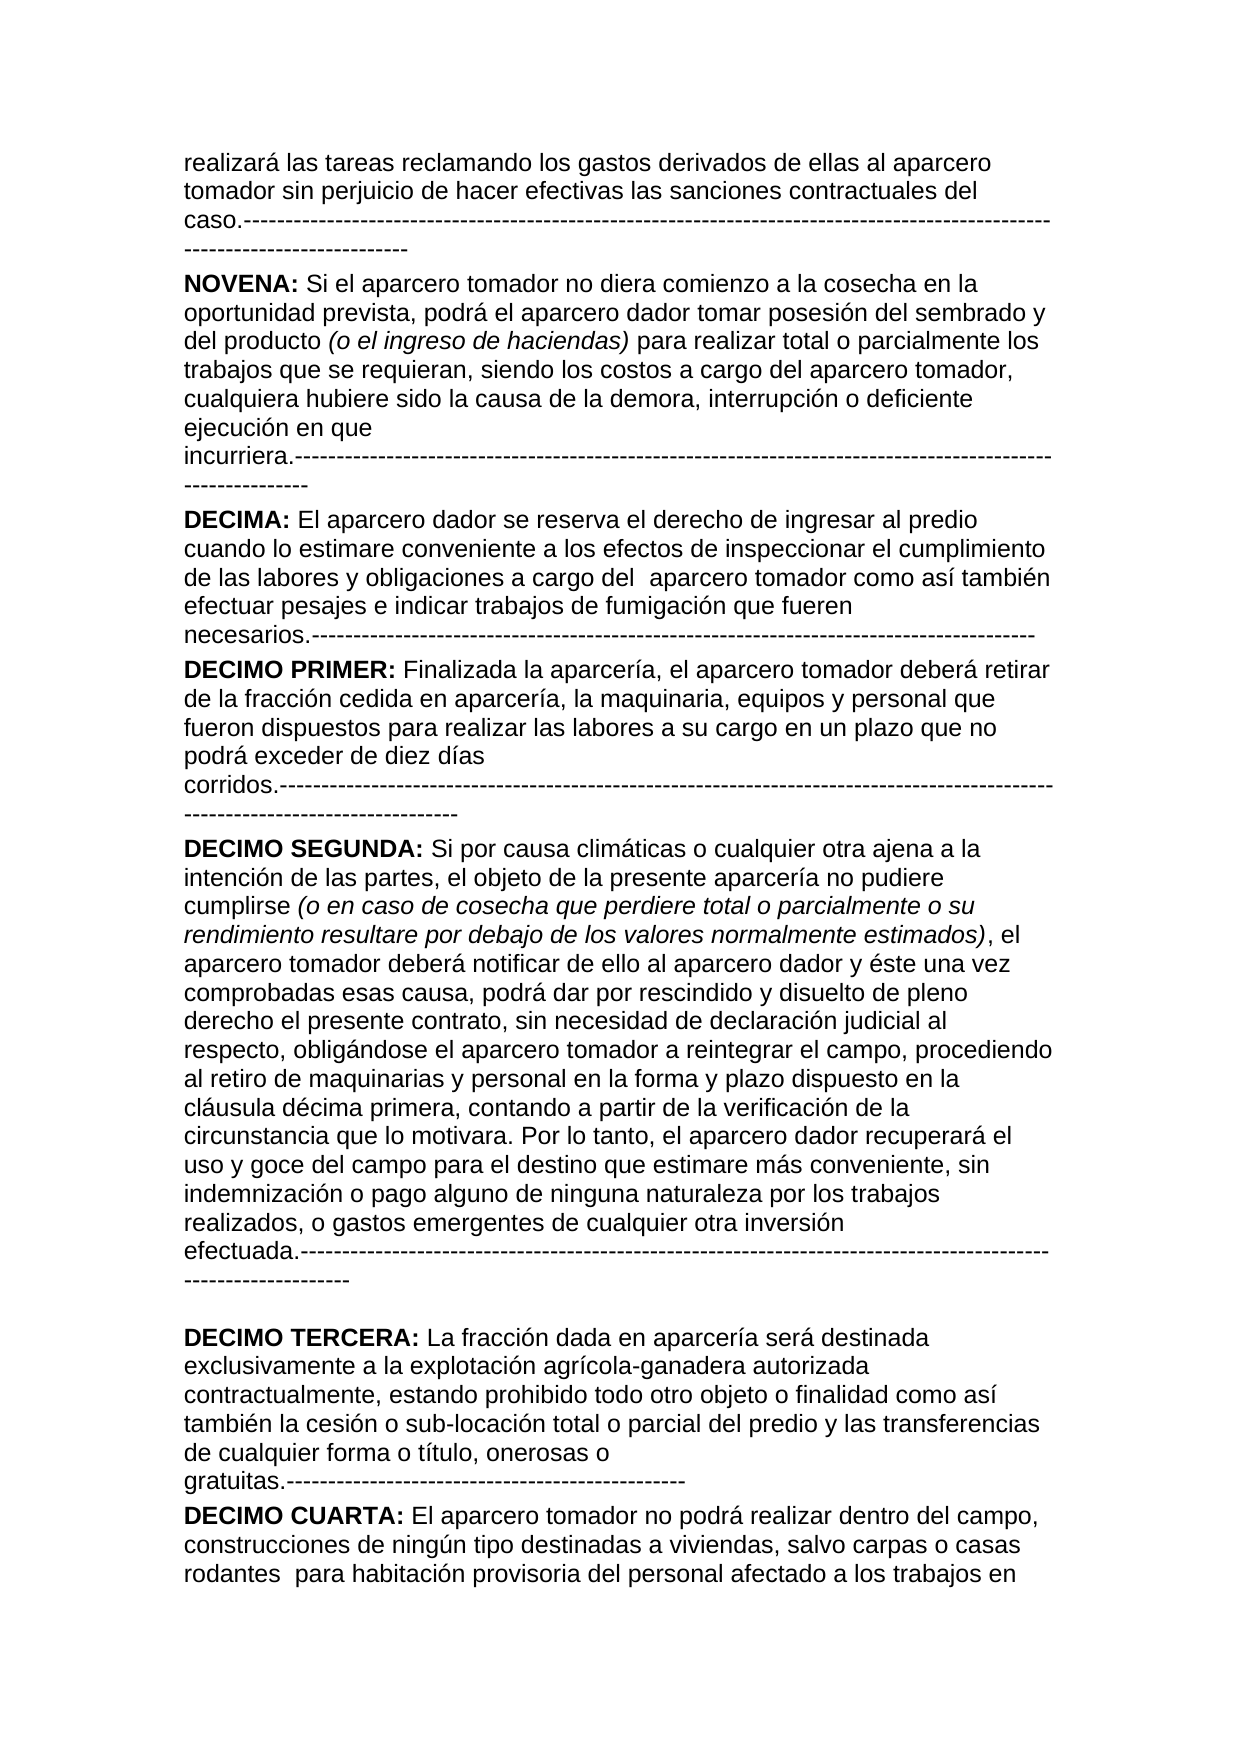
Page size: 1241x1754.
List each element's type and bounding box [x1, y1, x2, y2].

table_cell [177, 148, 1063, 1588]
